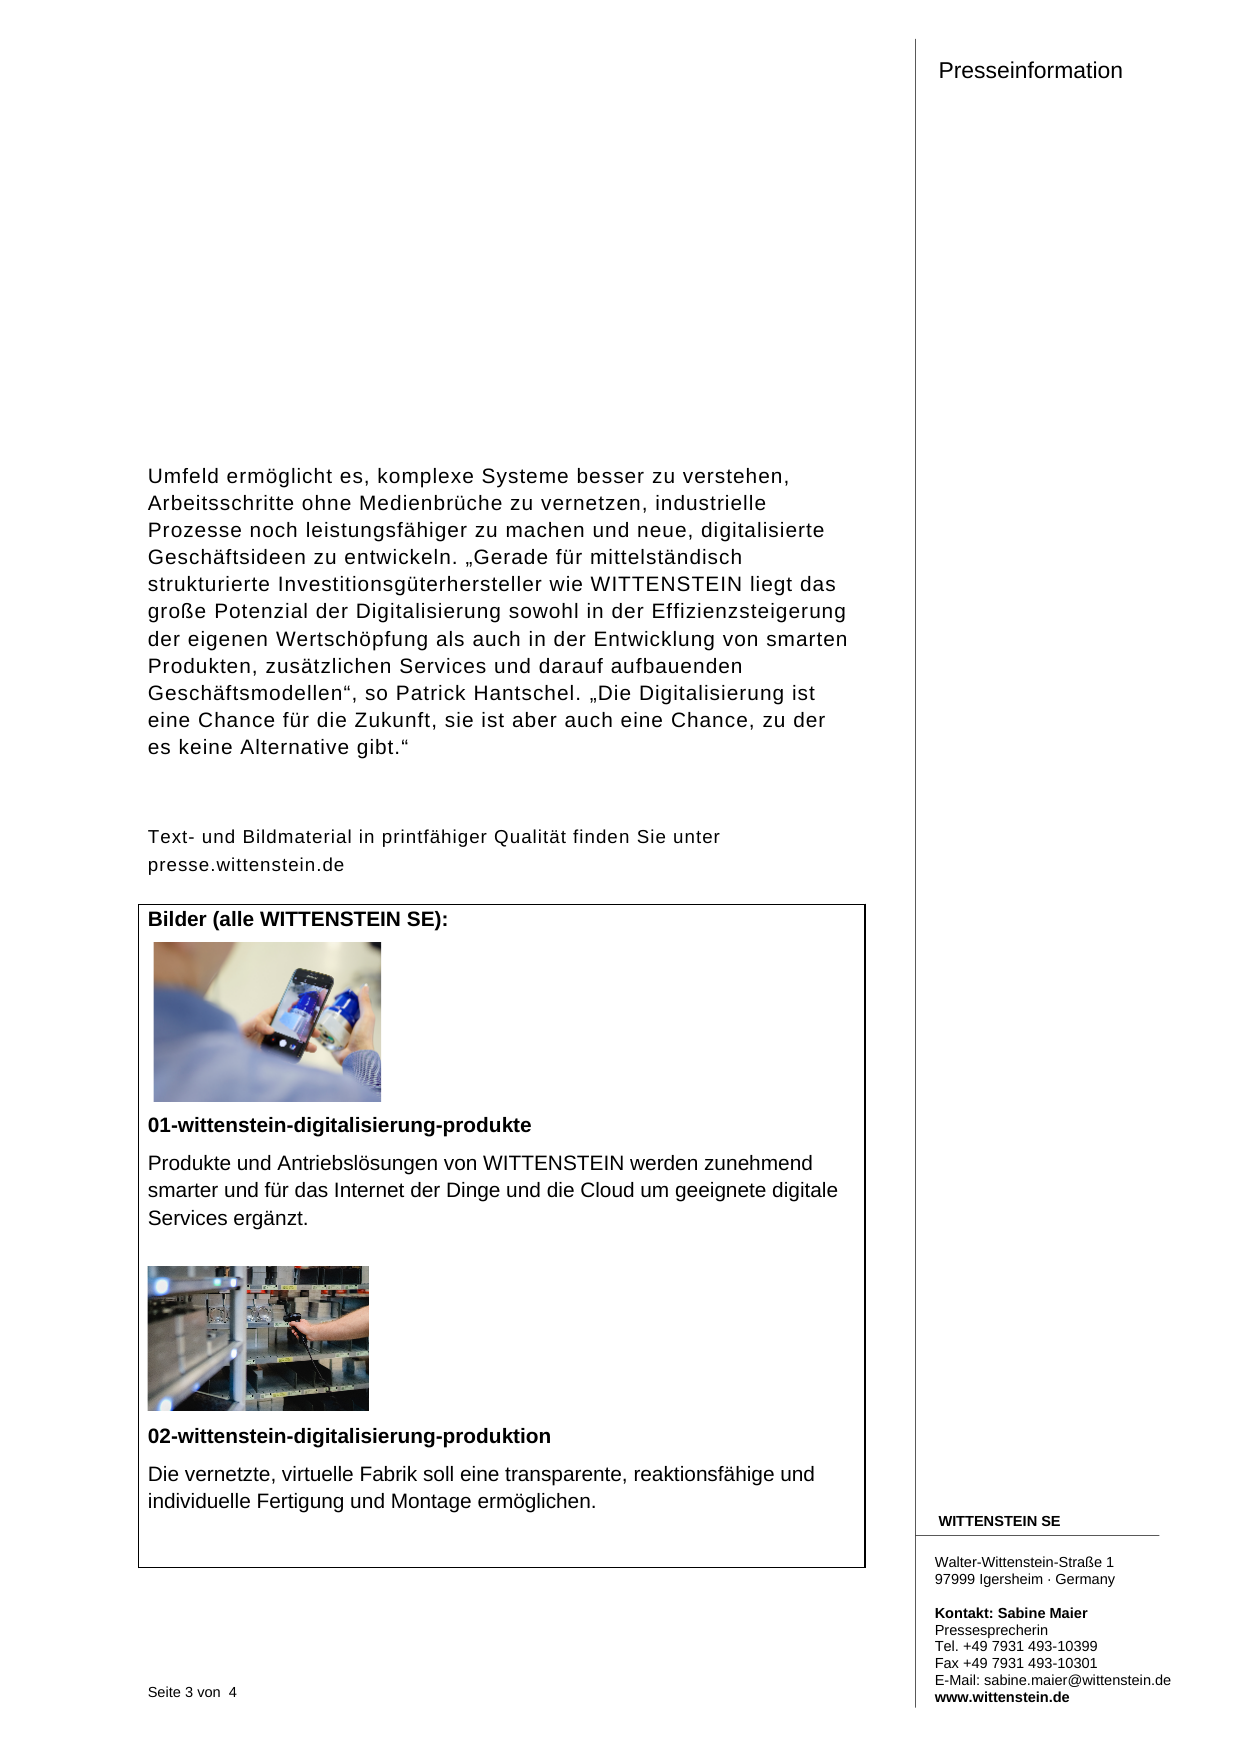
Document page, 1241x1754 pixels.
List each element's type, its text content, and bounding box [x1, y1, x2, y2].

text 02-wittenstein-digitalisierung-produktion [139, 1421, 864, 1448]
picture [153, 942, 382, 1102]
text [148, 462, 856, 760]
text Produkte und Antriebslösungen von WITTENSTEIN werden zunehmend smarter und für das Internet der Dinge und die Cloud um geeignete digitale Services ergänzt. [139, 1146, 864, 1230]
text Bilder (alle WITTENSTEIN SE): [139, 905, 864, 931]
text 01-wittenstein-digitalisierung-produkte [139, 1110, 864, 1137]
text Text- und Bildmaterial in printfähiger Qualität finden Sie unter presse.wittenstein.de [148, 822, 856, 876]
picture [147, 1266, 369, 1411]
text Die vernetzte, virtuelle Fabrik soll eine transparente, reaktionsfähige und individuelle Fertigung und Montage ermöglichen. [139, 1457, 864, 1514]
